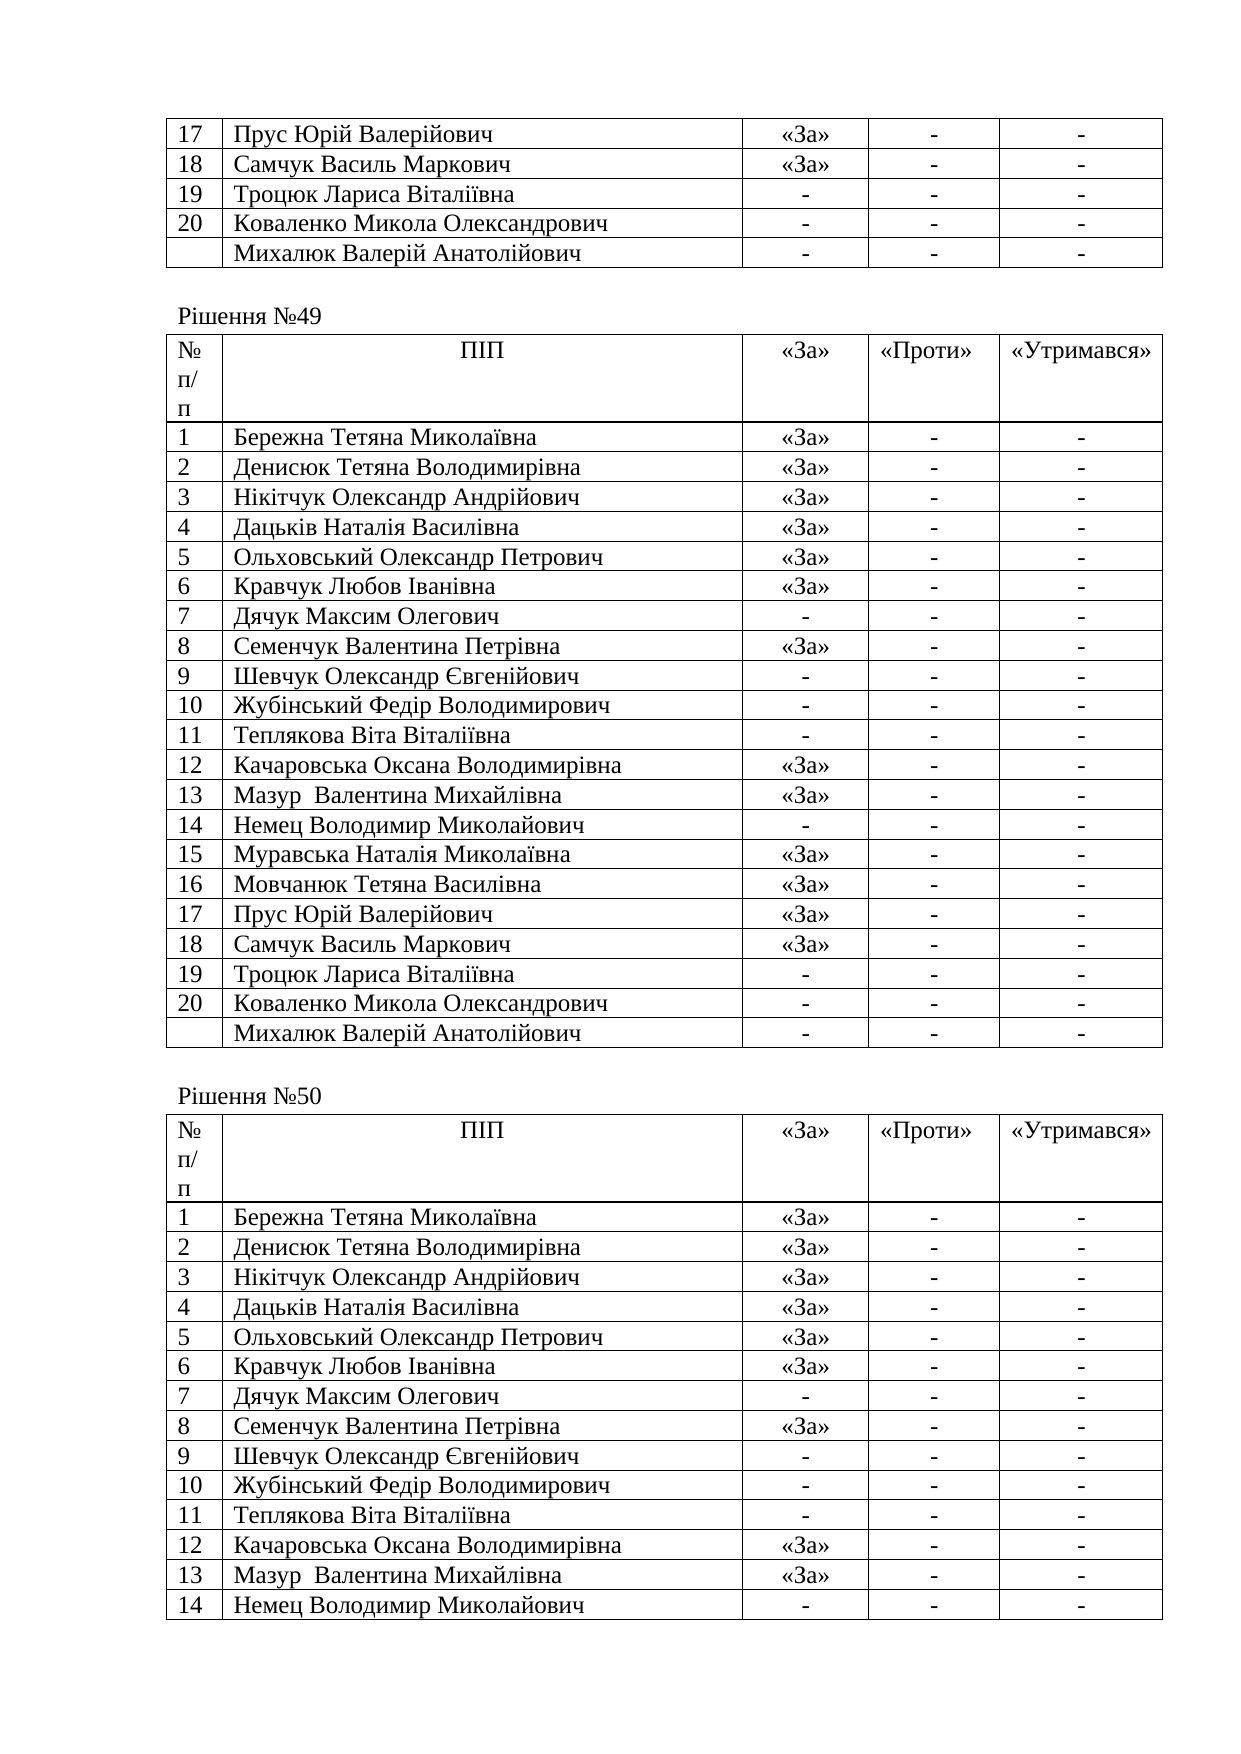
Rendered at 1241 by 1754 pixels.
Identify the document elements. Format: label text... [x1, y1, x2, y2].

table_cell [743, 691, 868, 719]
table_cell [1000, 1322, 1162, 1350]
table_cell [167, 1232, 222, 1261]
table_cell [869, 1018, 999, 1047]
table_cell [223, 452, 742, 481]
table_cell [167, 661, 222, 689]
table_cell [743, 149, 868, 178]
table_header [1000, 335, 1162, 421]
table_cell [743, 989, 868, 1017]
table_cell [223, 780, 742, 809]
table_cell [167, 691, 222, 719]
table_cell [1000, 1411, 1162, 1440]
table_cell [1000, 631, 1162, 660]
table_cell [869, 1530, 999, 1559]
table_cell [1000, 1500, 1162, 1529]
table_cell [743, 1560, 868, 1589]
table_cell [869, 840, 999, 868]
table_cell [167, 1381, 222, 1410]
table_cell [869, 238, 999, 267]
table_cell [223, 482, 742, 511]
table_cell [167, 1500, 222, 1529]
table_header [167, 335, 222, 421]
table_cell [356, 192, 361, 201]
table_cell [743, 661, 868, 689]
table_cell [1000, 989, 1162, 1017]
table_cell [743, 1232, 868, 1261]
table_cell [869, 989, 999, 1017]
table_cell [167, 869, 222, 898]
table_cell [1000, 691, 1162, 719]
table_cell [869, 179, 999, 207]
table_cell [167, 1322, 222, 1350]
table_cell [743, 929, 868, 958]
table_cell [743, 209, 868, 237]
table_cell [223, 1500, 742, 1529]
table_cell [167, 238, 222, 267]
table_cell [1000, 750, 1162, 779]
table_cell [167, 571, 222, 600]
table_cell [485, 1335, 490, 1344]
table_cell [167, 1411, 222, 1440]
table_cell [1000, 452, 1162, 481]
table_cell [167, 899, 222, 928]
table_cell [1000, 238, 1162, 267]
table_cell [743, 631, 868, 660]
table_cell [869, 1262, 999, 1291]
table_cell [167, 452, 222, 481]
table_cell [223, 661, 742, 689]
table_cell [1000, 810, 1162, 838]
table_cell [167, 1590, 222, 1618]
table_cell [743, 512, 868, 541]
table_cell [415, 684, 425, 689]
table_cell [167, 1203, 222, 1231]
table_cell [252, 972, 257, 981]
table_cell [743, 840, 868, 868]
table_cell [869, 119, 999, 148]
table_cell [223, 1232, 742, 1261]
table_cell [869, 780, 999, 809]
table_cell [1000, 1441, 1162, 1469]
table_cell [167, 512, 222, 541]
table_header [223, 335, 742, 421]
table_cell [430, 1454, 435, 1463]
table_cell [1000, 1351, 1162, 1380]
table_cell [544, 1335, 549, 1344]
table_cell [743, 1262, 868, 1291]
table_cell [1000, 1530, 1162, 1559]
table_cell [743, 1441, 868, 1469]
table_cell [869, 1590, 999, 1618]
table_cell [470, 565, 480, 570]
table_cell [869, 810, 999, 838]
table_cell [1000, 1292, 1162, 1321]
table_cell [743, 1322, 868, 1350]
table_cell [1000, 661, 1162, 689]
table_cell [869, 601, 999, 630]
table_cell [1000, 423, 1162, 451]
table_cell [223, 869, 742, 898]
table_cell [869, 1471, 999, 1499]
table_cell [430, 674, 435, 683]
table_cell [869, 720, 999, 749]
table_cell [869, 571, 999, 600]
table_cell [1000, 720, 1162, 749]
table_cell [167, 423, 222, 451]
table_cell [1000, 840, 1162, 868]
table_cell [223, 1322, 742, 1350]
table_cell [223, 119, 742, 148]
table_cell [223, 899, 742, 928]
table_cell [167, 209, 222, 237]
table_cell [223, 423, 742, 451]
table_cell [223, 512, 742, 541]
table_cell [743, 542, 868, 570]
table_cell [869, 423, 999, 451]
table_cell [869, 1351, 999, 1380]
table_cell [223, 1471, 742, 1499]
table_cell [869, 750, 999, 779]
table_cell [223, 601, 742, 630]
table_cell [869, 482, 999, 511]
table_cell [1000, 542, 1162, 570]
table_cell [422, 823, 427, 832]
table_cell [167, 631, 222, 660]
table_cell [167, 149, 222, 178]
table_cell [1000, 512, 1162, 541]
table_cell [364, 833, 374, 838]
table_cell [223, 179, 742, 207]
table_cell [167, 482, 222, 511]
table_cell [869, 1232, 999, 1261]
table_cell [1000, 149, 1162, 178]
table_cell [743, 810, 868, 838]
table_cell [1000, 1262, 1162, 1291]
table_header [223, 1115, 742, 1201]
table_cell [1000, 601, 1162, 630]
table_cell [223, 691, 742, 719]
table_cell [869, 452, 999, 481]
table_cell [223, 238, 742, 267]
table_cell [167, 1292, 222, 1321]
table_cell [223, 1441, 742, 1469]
text Рішення №49 [177, 301, 1152, 330]
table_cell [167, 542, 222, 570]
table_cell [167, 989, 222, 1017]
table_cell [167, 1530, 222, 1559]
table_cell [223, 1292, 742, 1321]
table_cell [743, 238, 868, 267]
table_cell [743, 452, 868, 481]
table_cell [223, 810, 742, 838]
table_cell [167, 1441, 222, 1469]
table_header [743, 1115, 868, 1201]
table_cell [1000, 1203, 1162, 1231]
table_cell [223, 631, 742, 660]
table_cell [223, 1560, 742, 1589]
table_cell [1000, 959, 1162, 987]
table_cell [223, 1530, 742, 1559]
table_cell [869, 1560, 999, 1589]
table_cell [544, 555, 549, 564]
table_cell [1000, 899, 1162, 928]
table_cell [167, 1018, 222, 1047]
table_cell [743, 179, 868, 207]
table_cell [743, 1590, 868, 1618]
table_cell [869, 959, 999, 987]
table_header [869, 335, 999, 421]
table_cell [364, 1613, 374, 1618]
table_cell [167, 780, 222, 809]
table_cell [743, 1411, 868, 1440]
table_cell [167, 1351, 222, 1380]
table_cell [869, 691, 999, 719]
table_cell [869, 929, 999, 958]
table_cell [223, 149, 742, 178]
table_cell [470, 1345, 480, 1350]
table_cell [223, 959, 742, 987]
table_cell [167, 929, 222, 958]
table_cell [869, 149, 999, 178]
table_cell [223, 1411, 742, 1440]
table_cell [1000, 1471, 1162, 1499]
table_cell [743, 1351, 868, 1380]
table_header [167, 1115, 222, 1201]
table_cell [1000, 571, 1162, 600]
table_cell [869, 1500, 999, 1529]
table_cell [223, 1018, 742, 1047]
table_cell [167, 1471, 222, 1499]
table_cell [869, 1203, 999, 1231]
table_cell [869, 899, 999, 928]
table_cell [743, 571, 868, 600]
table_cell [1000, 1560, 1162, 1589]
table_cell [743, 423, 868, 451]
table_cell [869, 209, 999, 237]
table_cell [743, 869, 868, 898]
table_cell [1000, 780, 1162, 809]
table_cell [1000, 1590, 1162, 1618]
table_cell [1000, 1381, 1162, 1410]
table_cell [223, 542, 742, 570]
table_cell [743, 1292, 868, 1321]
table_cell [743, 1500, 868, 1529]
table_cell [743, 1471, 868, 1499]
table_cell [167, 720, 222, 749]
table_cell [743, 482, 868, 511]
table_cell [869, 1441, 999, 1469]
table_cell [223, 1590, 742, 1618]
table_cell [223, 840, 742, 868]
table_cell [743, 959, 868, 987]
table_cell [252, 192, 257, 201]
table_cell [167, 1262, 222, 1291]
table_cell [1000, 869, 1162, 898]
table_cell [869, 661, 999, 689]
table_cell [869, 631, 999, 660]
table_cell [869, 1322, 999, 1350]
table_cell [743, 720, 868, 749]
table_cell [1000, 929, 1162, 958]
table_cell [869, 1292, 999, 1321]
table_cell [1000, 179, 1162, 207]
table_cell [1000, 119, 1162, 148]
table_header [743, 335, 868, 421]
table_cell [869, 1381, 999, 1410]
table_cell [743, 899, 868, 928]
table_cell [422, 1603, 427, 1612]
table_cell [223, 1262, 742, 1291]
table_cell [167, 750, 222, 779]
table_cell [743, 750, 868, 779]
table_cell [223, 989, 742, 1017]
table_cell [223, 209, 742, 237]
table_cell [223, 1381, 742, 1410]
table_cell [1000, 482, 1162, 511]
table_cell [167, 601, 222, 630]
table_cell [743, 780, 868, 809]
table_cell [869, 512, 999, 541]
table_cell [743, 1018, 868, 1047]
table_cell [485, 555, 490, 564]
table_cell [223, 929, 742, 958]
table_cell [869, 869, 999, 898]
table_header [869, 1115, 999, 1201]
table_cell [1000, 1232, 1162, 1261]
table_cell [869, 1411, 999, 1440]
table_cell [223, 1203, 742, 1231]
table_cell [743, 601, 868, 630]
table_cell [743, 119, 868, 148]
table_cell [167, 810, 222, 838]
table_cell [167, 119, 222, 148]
text Рішення №50 [177, 1081, 1152, 1110]
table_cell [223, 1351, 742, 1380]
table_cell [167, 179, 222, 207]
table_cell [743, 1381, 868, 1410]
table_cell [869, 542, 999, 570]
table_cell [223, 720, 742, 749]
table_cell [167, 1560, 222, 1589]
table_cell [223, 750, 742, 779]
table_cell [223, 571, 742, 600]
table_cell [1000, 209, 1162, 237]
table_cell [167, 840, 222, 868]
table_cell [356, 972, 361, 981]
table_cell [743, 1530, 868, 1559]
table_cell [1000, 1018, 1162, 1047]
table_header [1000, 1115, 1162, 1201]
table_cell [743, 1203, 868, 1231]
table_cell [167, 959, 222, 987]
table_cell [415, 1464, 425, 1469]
